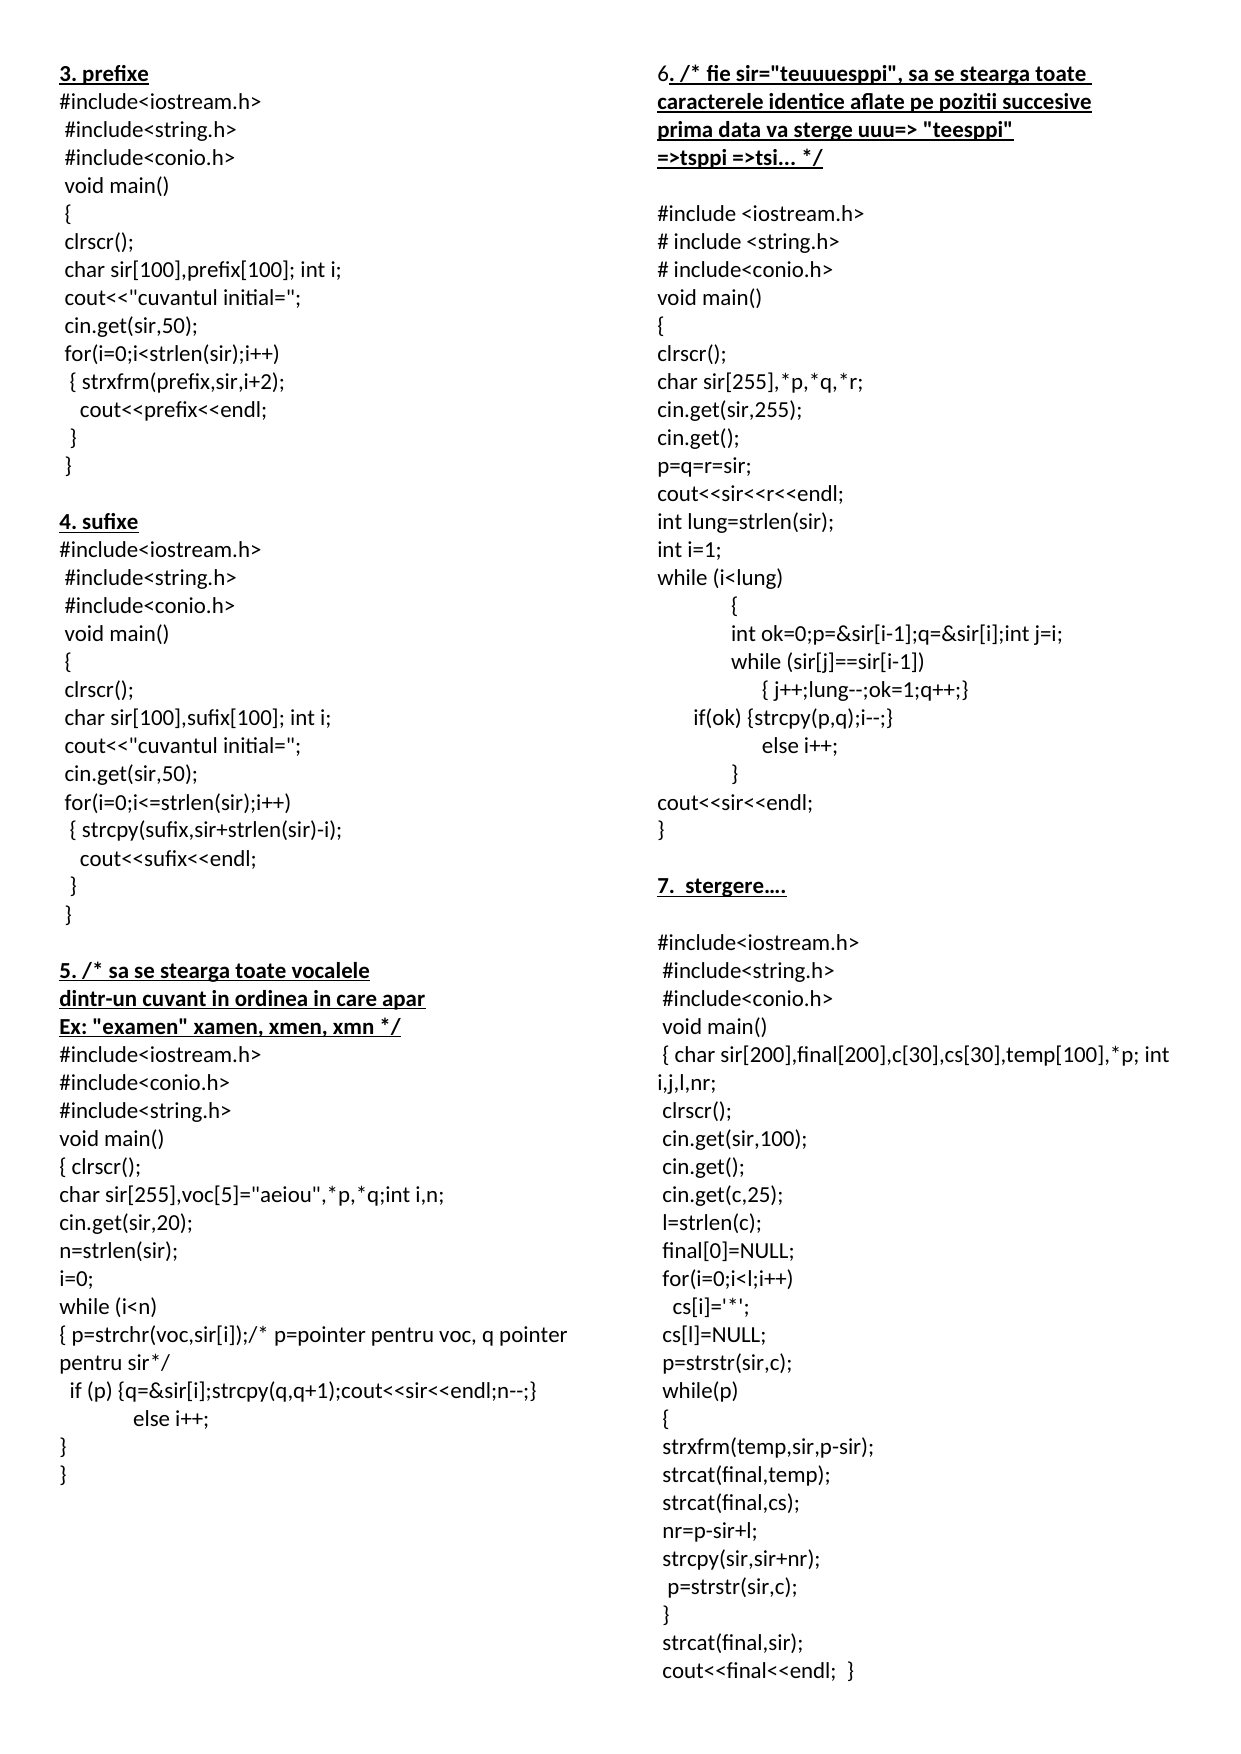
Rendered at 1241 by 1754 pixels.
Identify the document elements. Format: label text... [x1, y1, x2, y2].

text } [59, 900, 583, 928]
text 7. stergere…. [657, 872, 1181, 900]
text } [657, 816, 1181, 844]
text clrscr(); [657, 1096, 1181, 1124]
text #include <iostream.h> [657, 199, 1181, 227]
text n=strlen(sir); [59, 1236, 583, 1264]
text cout<<sufix<<endl; [59, 844, 583, 872]
text 4. sufixe [59, 507, 583, 535]
text strcat(final,sir); [657, 1628, 1181, 1656]
text void main() [59, 619, 583, 647]
text void main() [657, 1012, 1181, 1040]
text char sir[100],prefix[100]; int i; [59, 255, 583, 283]
text } [59, 423, 583, 451]
text cout<<"cuvantul initial="; [59, 283, 583, 311]
text cin.get(sir,255); [657, 395, 1181, 423]
text { clrscr(); [59, 1152, 583, 1180]
text int lung=strlen(sir); [657, 507, 1181, 535]
text for(i=0;i<l;i++) [657, 1264, 1181, 1292]
text } [59, 1432, 583, 1460]
text cin.get(); [657, 423, 1181, 451]
text cout<<sir<<r<<endl; [657, 479, 1181, 507]
text void main() [59, 171, 583, 199]
text #include<iostream.h> [59, 535, 583, 563]
text { [59, 199, 583, 227]
text while (i<lung) [657, 563, 1181, 591]
text 5. /* sa se stearga toate vocalele [59, 956, 583, 984]
text #include<string.h> [59, 115, 583, 143]
text #include<iostream.h> [59, 87, 583, 115]
text } [59, 872, 583, 900]
text p=strstr(sir,c); [657, 1348, 1181, 1376]
text cout<<prefix<<endl; [59, 395, 583, 423]
text prima data va sterge uuu=> "teesppi" [657, 115, 1181, 143]
text { [59, 647, 583, 676]
text clrscr(); [59, 227, 583, 255]
text char sir[100],sufix[100]; int i; [59, 703, 583, 732]
text cout<<final<<endl; } [657, 1656, 1181, 1684]
text for(i=0;i<=strlen(sir);i++) [59, 788, 583, 816]
text i=0; [59, 1264, 583, 1292]
text #include<conio.h> [59, 591, 583, 619]
text if(ok) {strcpy(p,q);i--;} [657, 703, 1181, 732]
text for(i=0;i<strlen(sir);i++) [59, 339, 583, 367]
text #include<string.h> [59, 1096, 583, 1124]
text dintr-un cuvant in ordinea in care apar [59, 984, 583, 1012]
text { [657, 591, 1181, 619]
text } [657, 1600, 1181, 1628]
text l=strlen(c); [657, 1208, 1181, 1236]
text 3. prefixe [59, 59, 583, 87]
text cin.get(sir,50); [59, 311, 583, 339]
text strcpy(sir,sir+nr); [657, 1544, 1181, 1572]
text 6. /* fie sir="teuuuesppi", sa se stearga toate caracterele identice aflate pe pozitii succesive [657, 59, 1181, 115]
text #include<conio.h> [59, 1068, 583, 1096]
text cin.get(sir,100); [657, 1124, 1181, 1152]
text { char sir[200],final[200],c[30],cs[30],temp[100],*p; int i,j,l,nr; [657, 1040, 1181, 1096]
text cin.get(c,25); [657, 1180, 1181, 1208]
text if (p) {q=&sir[i];strcpy(q,q+1);cout<<sir<<endl;n--;} [59, 1376, 583, 1404]
text #include<string.h> [657, 956, 1181, 984]
text cout<<"cuvantul initial="; [59, 732, 583, 759]
text cin.get(sir,50); [59, 759, 583, 788]
text strcat(final,cs); [657, 1488, 1181, 1516]
text cout<<sir<<endl; [657, 788, 1181, 816]
text Ex: "examen" xamen, xmen, xmn */ [59, 1012, 583, 1040]
text { [657, 311, 1181, 339]
text int ok=0;p=&sir[i-1];q=&sir[i];int j=i; [657, 619, 1181, 647]
text { [657, 1404, 1181, 1432]
text } [657, 759, 1181, 788]
text p=q=r=sir; [657, 451, 1181, 479]
text while (i<n) [59, 1292, 583, 1320]
text { p=strchr(voc,sir[i]);/* p=pointer pentru voc, q pointer pentru sir*/ [59, 1320, 583, 1376]
text p=strstr(sir,c); [657, 1572, 1181, 1600]
text strcat(final,temp); [657, 1460, 1181, 1488]
text { strcpy(sufix,sir+strlen(sir)-i); [59, 816, 583, 844]
text #include<conio.h> [59, 143, 583, 171]
text } [59, 451, 583, 479]
text else i++; [59, 1404, 583, 1432]
text char sir[255],voc[5]="aeiou",*p,*q;int i,n; [59, 1180, 583, 1208]
text clrscr(); [657, 339, 1181, 367]
text while(p) [657, 1376, 1181, 1404]
text clrscr(); [59, 676, 583, 703]
text #include<iostream.h> [657, 928, 1181, 956]
text #include<string.h> [59, 563, 583, 591]
text =>tsppi =>tsi... */ [657, 143, 1181, 171]
text strxfrm(temp,sir,p-sir); [657, 1432, 1181, 1460]
text #include<iostream.h> [59, 1040, 583, 1068]
text int i=1; [657, 535, 1181, 563]
text cin.get(sir,20); [59, 1208, 583, 1236]
text { j++;lung--;ok=1;q++;} [657, 676, 1181, 703]
text cin.get(); [657, 1152, 1181, 1180]
text } [59, 1460, 583, 1488]
text { strxfrm(prefix,sir,i+2); [59, 367, 583, 395]
text char sir[255],*p,*q,*r; [657, 367, 1181, 395]
text cs[l]=NULL; [657, 1320, 1181, 1348]
text void main() [657, 283, 1181, 311]
text cs[i]='*'; [657, 1292, 1181, 1320]
text while (sir[j]==sir[i-1]) [657, 647, 1181, 676]
text #include<conio.h> [657, 984, 1181, 1012]
text nr=p-sir+l; [657, 1516, 1181, 1544]
text void main() [59, 1124, 583, 1152]
text # include <string.h> [657, 227, 1181, 255]
text # include<conio.h> [657, 255, 1181, 283]
text final[0]=NULL; [657, 1236, 1181, 1264]
text else i++; [657, 732, 1181, 759]
